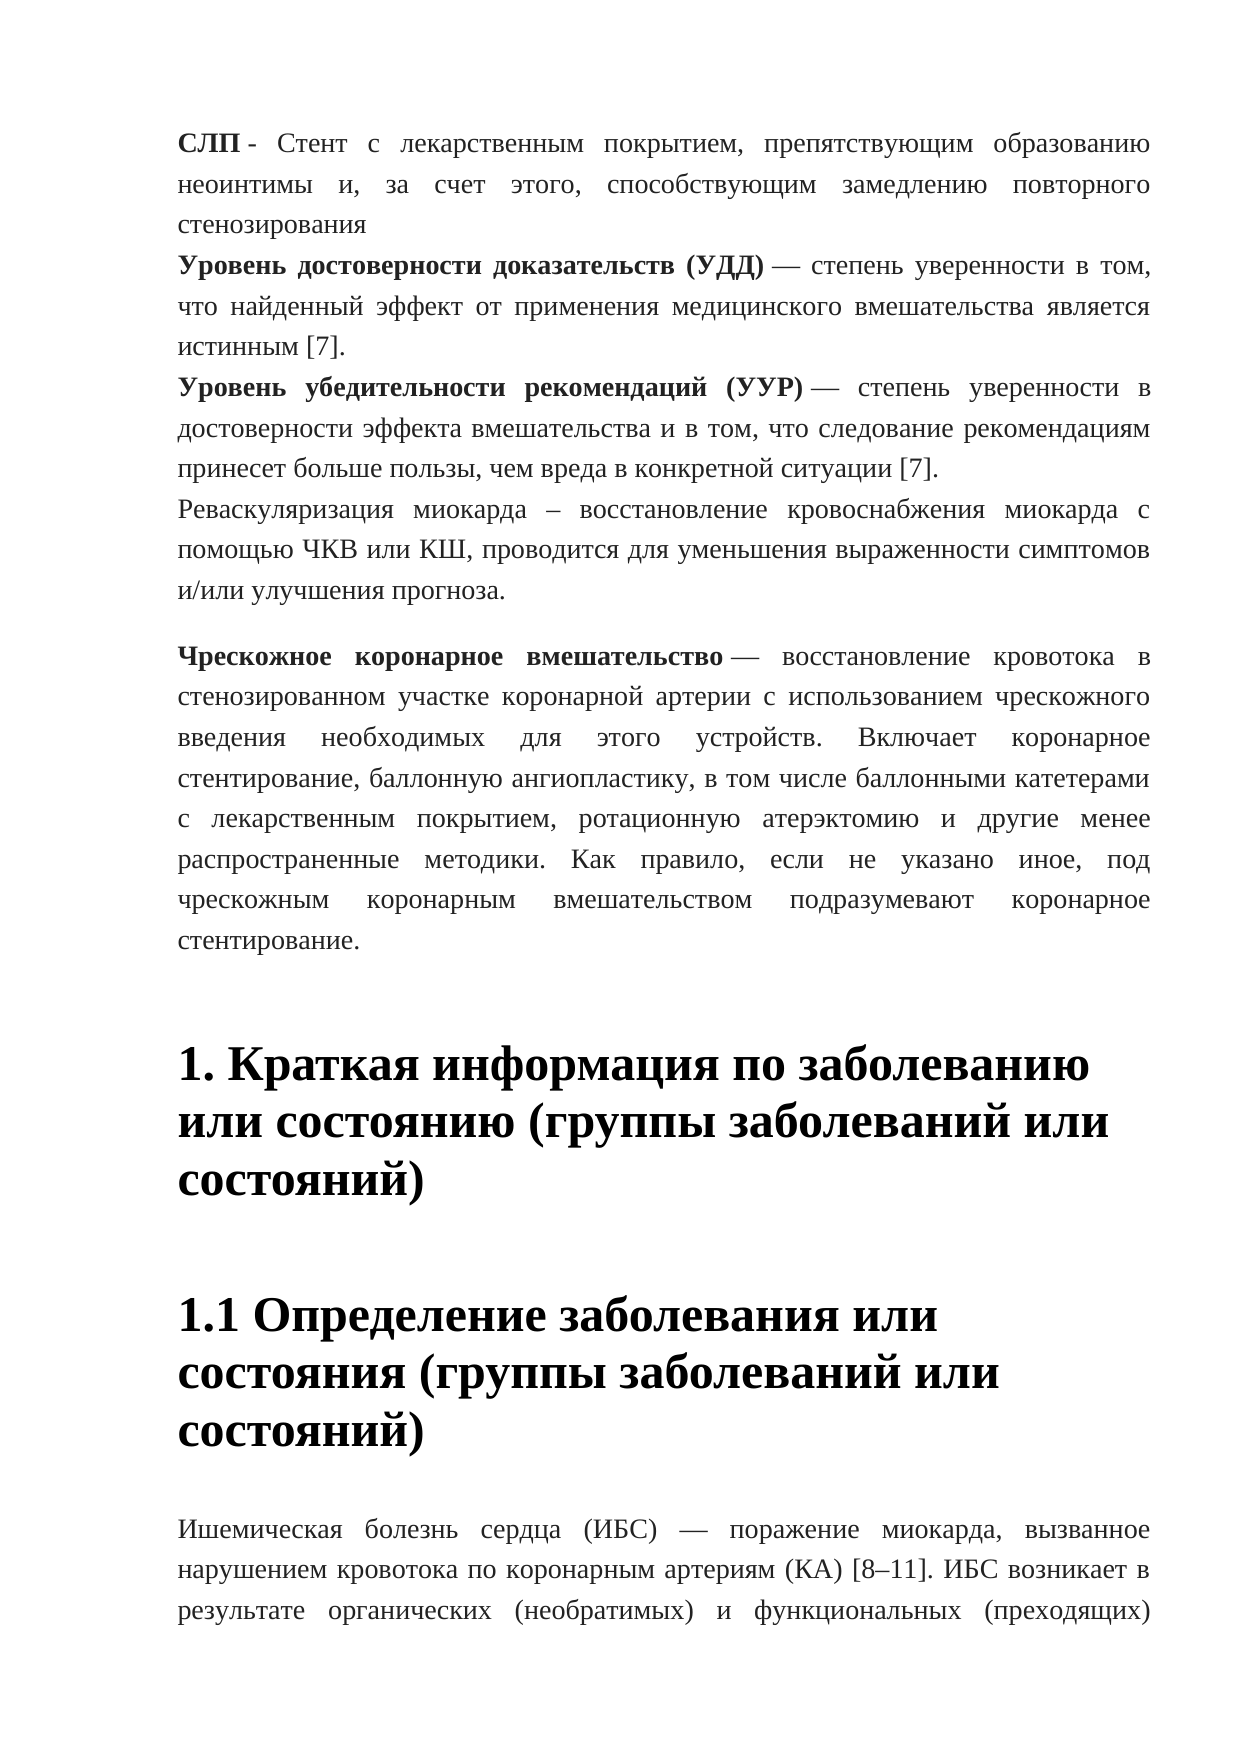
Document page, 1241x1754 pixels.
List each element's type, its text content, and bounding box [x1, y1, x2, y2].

text 1. Краткая информация по заболеванию или состоянию (группы заболеваний или состояний) [177, 1034, 1152, 1206]
text 1.1 Определение заболевания или состояния (группы заболеваний или состояний) [177, 1284, 1152, 1457]
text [177, 1504, 1152, 1626]
text Чрескожное коронарное вмешательство — восстановление кровотока в стенозированном участке коронарной артерии с использованием чрескожного введения необходимых для этого устройств. Включает коронарное стентирование, баллонную ангиопластику, в том числе баллонными катетерами с лекарственным покрытием, ротационную атерэктомию и другие менее распространенные методики. Как правило, если не указано иное, под чрескожным коронарным вмешательством подразумевают коронарное стентирование. [177, 631, 1152, 956]
text Уровень достоверности доказательств (УДД) — степень уверенности в том, что найденный эффект от применения медицинского вмешательства является истинным [7]. [177, 240, 1152, 362]
text Реваскуляризация миокарда – восстановление кровоснабжения миокарда с помощью ЧКВ или КШ, проводится для уменьшения выраженности симптомов и/или улучшения прогноза. [177, 484, 1152, 606]
text СЛП - Стент с лекарственным покрытием, препятствующим образованию неоинтимы и, за счет этого, способствующим замедлению повторного стенозирования [177, 118, 1152, 240]
text Уровень убедительности рекомендаций (УУР) — степень уверенности в достоверности эффекта вмешательства и в том, что следование рекомендациям принесет больше пользы, чем вреда в конкретной ситуации [7]. [177, 362, 1152, 484]
